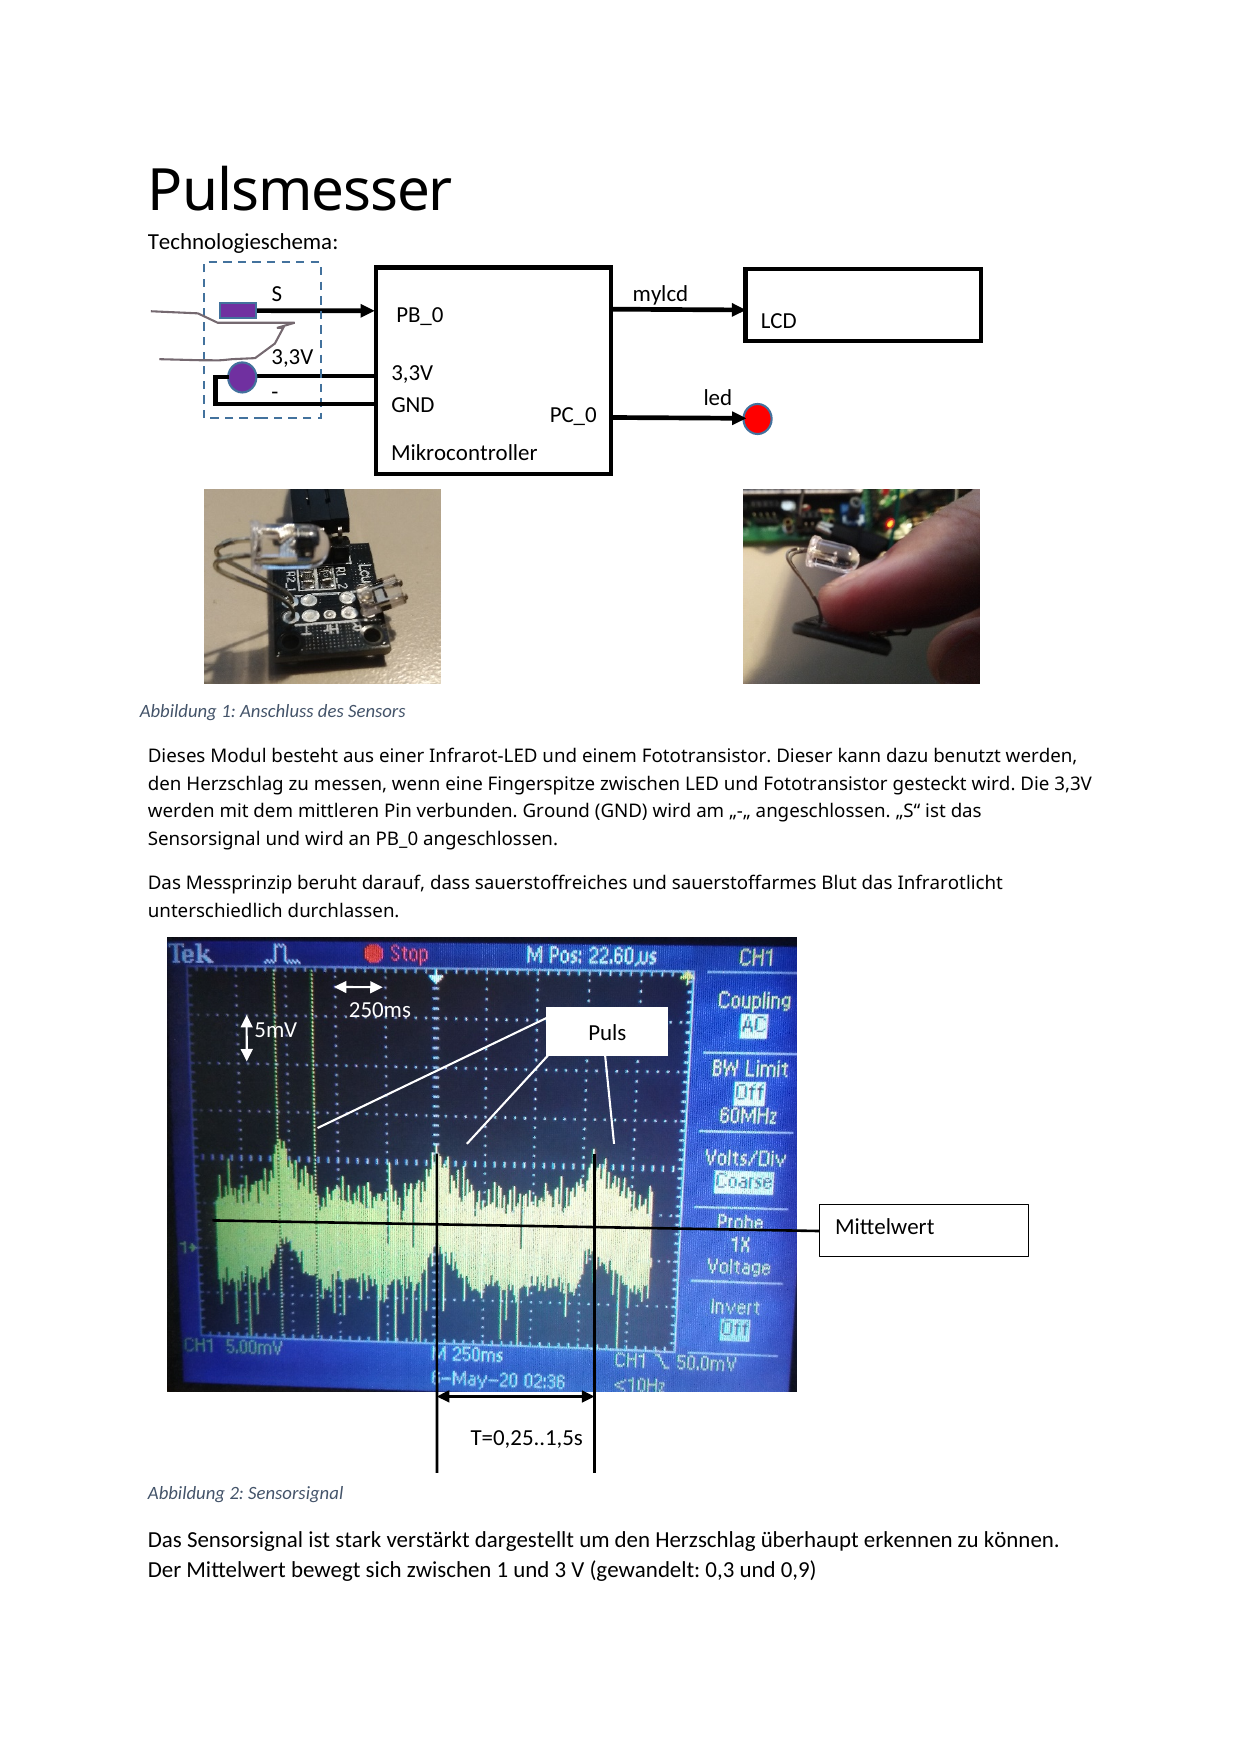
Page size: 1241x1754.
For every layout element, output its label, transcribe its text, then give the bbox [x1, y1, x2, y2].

picture [167, 937, 797, 1392]
title Pulsmesser [148, 148, 1092, 227]
picture [439, 1226, 593, 1392]
picture [204, 489, 441, 684]
text Das Messprinzip beruht darauf, dass sauerstoffreiches und sauerstoffarmes Blut das Infrarotlicht unterschiedlich durchlassen. [148, 869, 1092, 922]
text Das Sensorsignal ist stark verstärkt dargestellt um den Herzschlag überhaupt erkennen zu können. Der Mittelwert bewegt sich zwischen 1 und 3 V (gewandelt: 0,3 und 0,9) [148, 1525, 1092, 1583]
text Technologieschema: [148, 227, 1092, 255]
text Dieses Modul besteht aus einer Infrarot-LED und einem Fototransistor. Dieser kann dazu benutzt werden, den Herzschlag zu messen, wenn eine Fingerspitze zwischen LED und Fototransistor gesteckt wird. Die 3,3V werden mit dem mittleren Pin verbunden. Ground (GND) wird am „-„ angeschlossen. „S“ ist das Sensorsignal und wird an PB_0 angeschlossen. [148, 743, 1092, 851]
picture [596, 1229, 797, 1392]
picture [743, 489, 980, 684]
